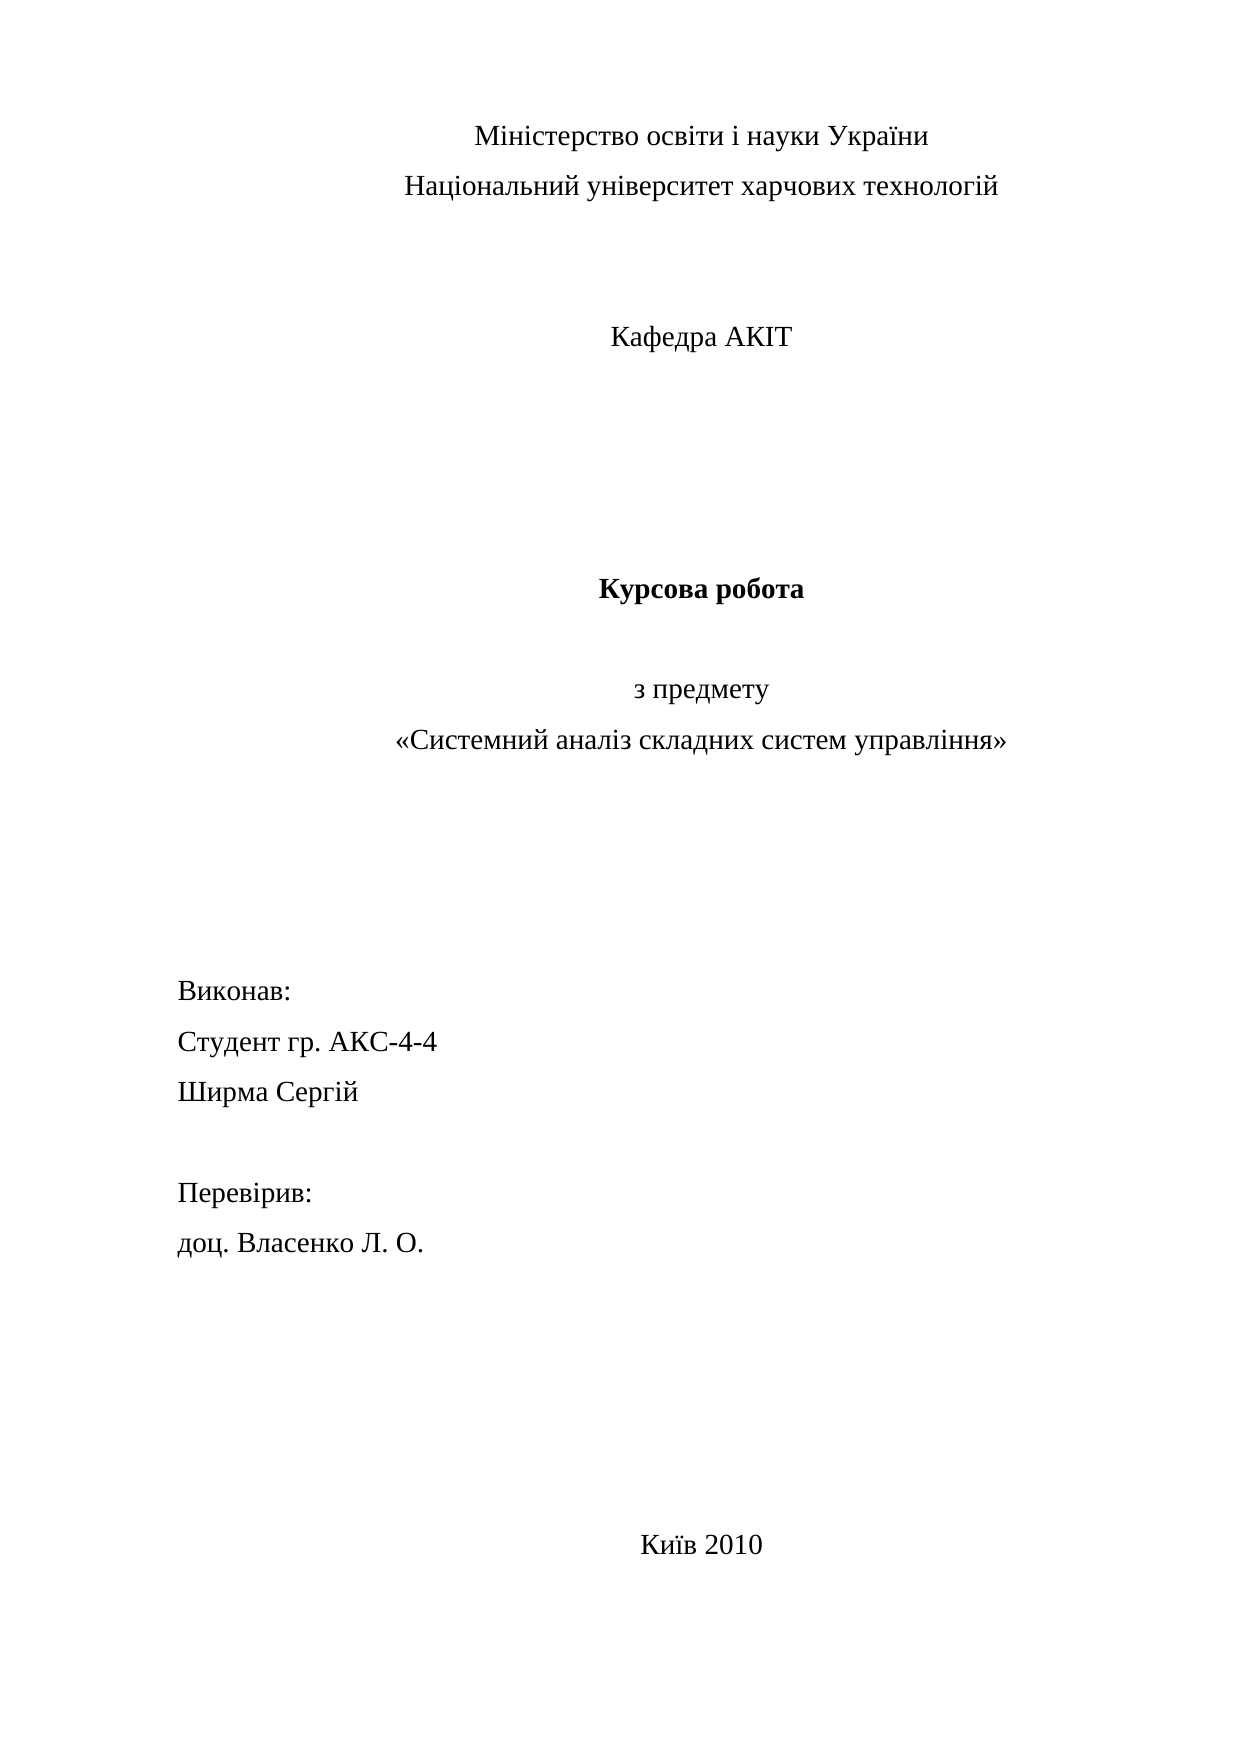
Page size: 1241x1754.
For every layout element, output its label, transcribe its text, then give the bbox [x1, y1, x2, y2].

subtitle Міністерство освіти і науки України [177, 118, 1152, 152]
subtitle Курсова робота [177, 571, 1152, 604]
text Київ 2010 [177, 1527, 1152, 1560]
text Ширма Сергій [177, 1074, 1152, 1108]
text Перевірив: [177, 1175, 1152, 1208]
subtitle Національний університет харчових технологій [177, 168, 1152, 202]
text Студент гр. АКС-4-4 [177, 1024, 1152, 1057]
subtitle Кафедра АКІТ [177, 319, 1152, 353]
text Виконав: [177, 973, 1152, 1007]
text доц. Власенко Л. О. [177, 1225, 1152, 1258]
text «Cистемний аналіз складних систем управління» [177, 722, 1152, 755]
text з предмету [177, 672, 1152, 705]
